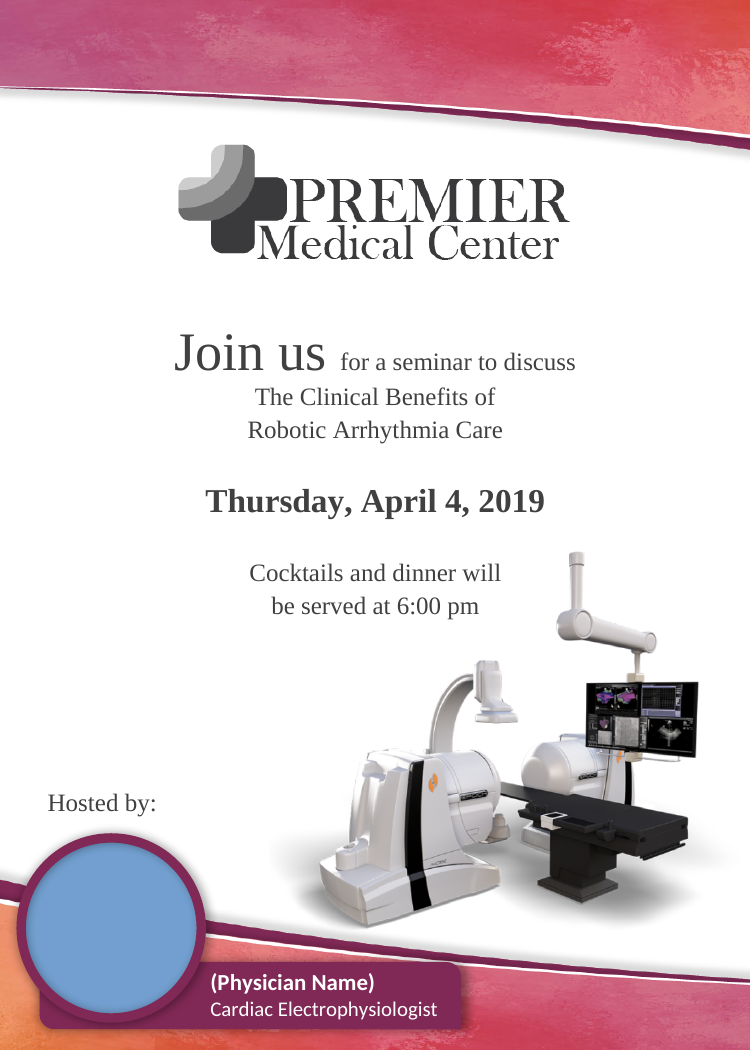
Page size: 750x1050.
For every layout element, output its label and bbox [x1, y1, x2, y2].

picture [0, 0, 750, 272]
picture [0, 537, 750, 1050]
